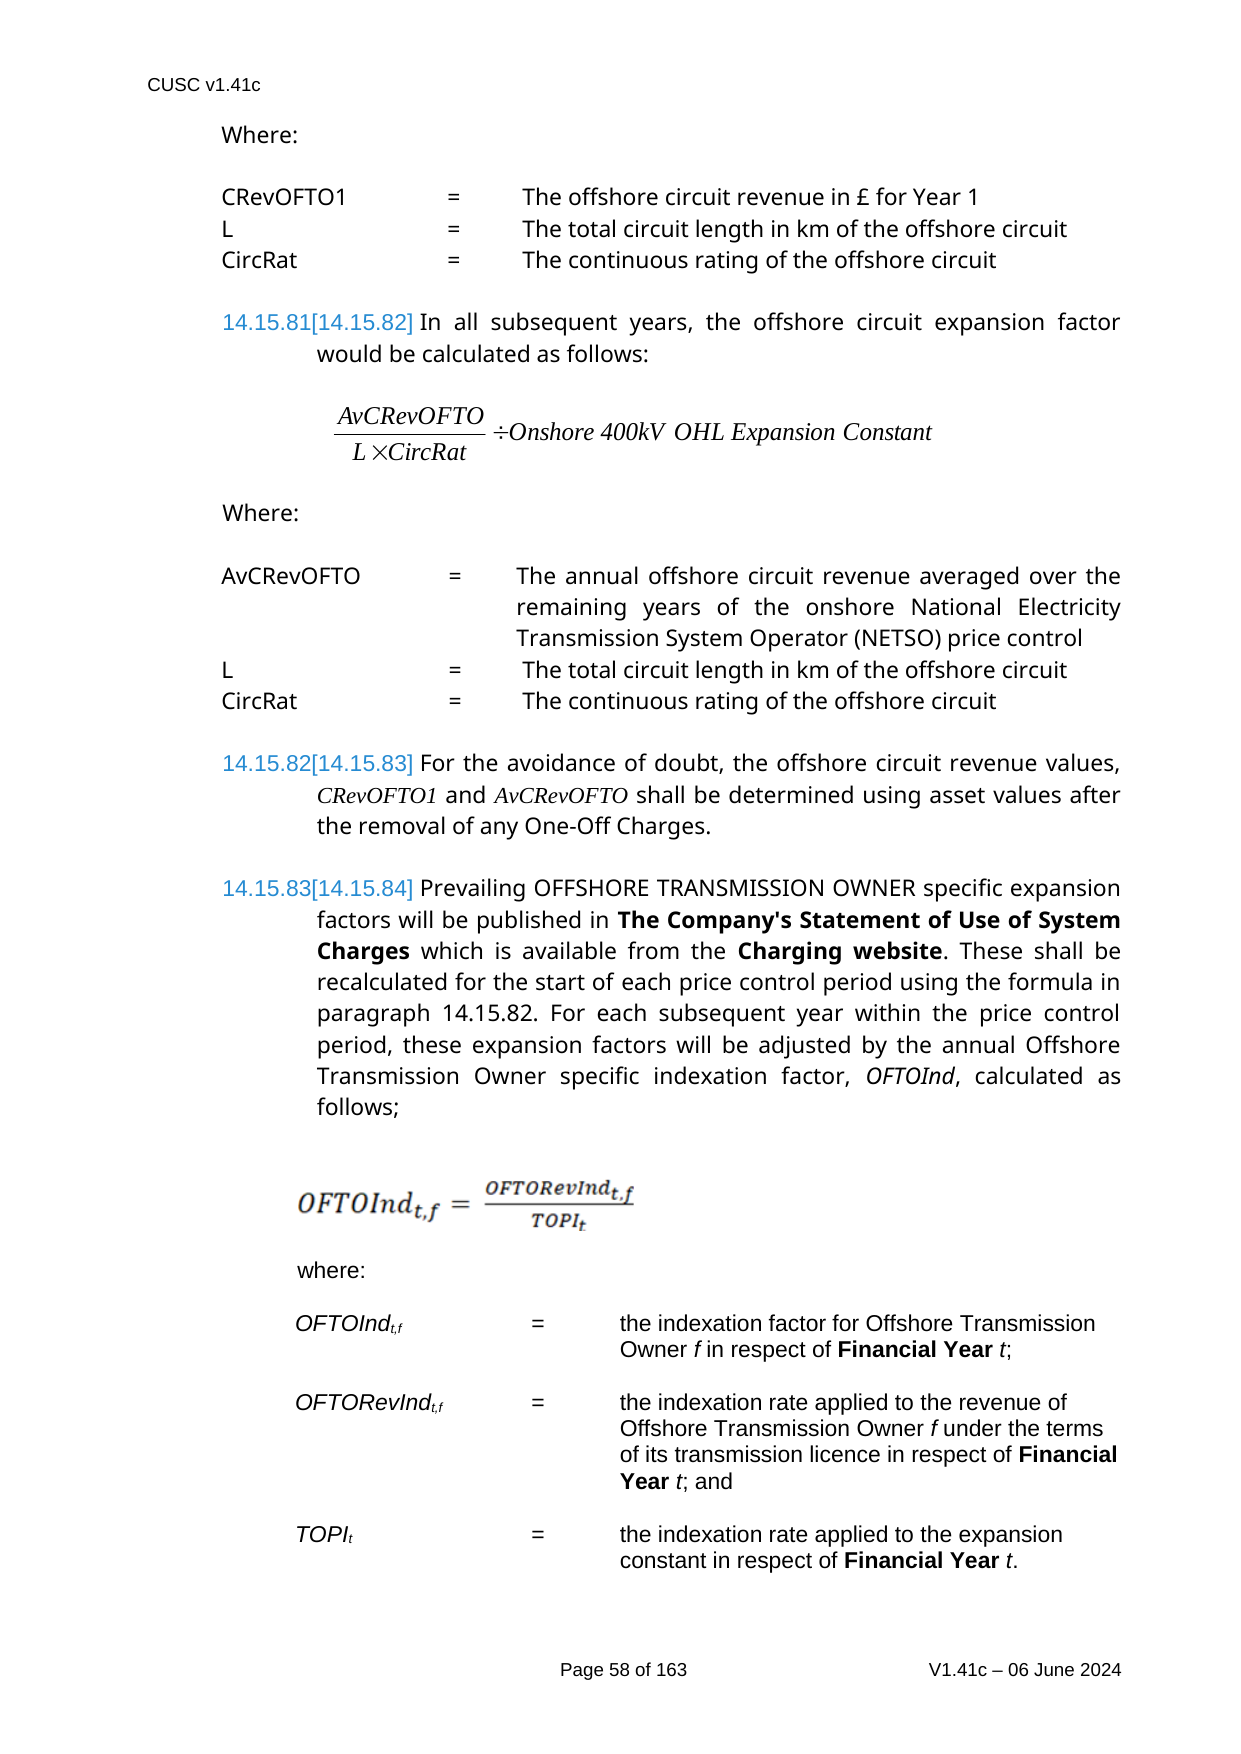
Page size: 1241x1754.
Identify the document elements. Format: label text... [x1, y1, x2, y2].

picture [297, 1175, 634, 1231]
text CircRat = The continuous rating of the offshore circuit [147, 244, 1121, 275]
text Owner f in respect of Financial Year t; [295, 1336, 1121, 1362]
text CircRat = The continuous rating of the offshore circuit [147, 685, 1121, 716]
list For the avoidance of doubt, the offshore circuit revenue values, CRevOFTO1 and AvCRevOFTO shall be determined using asset values after the removal of any One-Off Charges. [222, 747, 1121, 841]
text constant in respect of Financial Year t. [295, 1547, 1121, 1573]
text TOPIt = the indexation rate applied to the expansion [295, 1521, 1121, 1547]
text where: [222, 1257, 1121, 1283]
text CRevOFTO1 = The offshore circuit revenue in £ for Year 1 [147, 181, 1121, 212]
text Offshore Transmission Owner f under the terms of its transmission licence in respect of Financial Year t; and [619, 1415, 1121, 1494]
list Prevailing OFFSHORE TRANSMISSION OWNER specific expansion factors will be published in The Company's Statement of Use of System Charges which is available from the Charging website. These shall be recalculated for the start of each price control period using the formula in paragraph 14.15.82. For each subsequent year within the price control period, these expansion factors will be adjusted by the annual Offshore Transmission Owner specific indexation factor, OFTOInd, calculated as follows; [222, 872, 1121, 1122]
text Where: [147, 119, 1121, 150]
list In all subsequent years, the offshore circuit expansion factor would be calculated as follows: [222, 306, 1121, 369]
text L = The total circuit length in km of the offshore circuit [147, 212, 1121, 244]
text OFTOIndt,f = the indexation factor for Offshore Transmission [295, 1310, 1121, 1336]
text AvCRevOFTO = The annual offshore circuit revenue averaged over the remaining years of the onshore National Electricity Transmission System Operator (NETSO) price control [221, 560, 1121, 654]
text Where: [147, 497, 1121, 529]
text L = The total circuit length in km of the offshore circuit [147, 654, 1121, 685]
text OFTORevIndt,f = the indexation rate applied to the revenue of [295, 1389, 1121, 1415]
